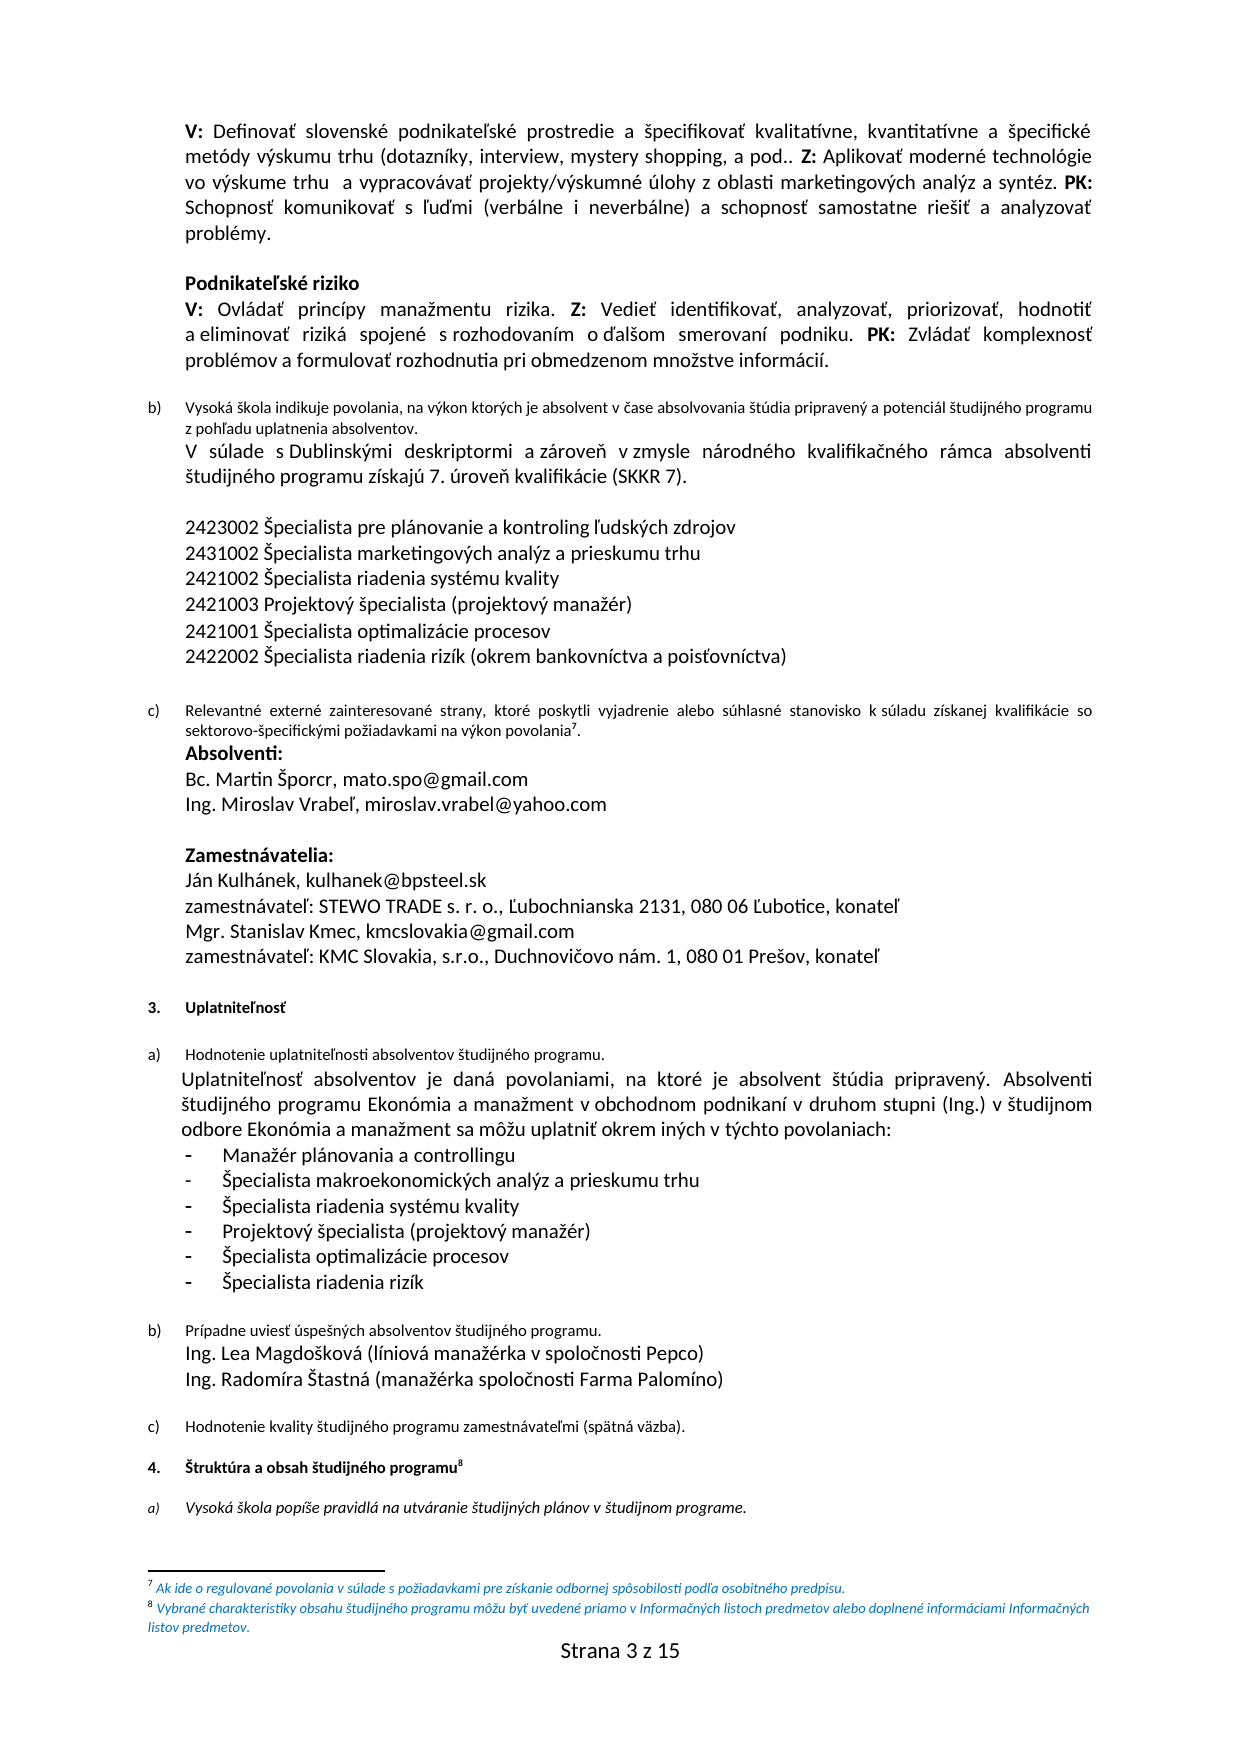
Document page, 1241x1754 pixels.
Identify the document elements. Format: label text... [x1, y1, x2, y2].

text Mgr. Stanislav Kmec, kmcslovakia@gmail.com [148, 918, 1092, 944]
text Podnikateľské riziko [148, 271, 1092, 296]
list Vysoká škola indikuje povolania, na výkon ktorých je absolvent v čase absolvovania štúdia pripravený a potenciál študijného programu z pohľadu uplatnenia absolventov. [148, 398, 1092, 438]
text V: Definovať slovenské podnikateľské prostredie a špecifikovať kvalitatívne, kvantitatívne a špecifické metódy výskumu trhu (dotazníky, interview, mystery shopping, a pod.. Z: Aplikovať moderné technológie vo výskume trhu a vypracovávať projekty/výskumné úlohy z oblasti marketingových analýz a syntéz. PK: Schopnosť komunikovať s ľuďmi (verbálne i neverbálne) a schopnosť samostatne riešiť a analyzovať problémy. [185, 118, 1092, 245]
subtitle Ing. Lea Magdošková (líniová manažérka v spoločnosti Pepco) [148, 1340, 1092, 1366]
subtitle Ing. Radomíra Štastná (manažérka spoločnosti Farma Palomíno) [148, 1366, 1092, 1391]
list Relevantné externé zainteresované strany, ktoré poskytli vyjadrenie alebo súhlasné stanovisko k súladu získanej kvalifikácie so sektorovo-špecifickými požiadavkami na výkon povolania. [148, 700, 1092, 740]
subtitle 2423002 Špecialista pre plánovanie a kontroling ľudských zdrojov [148, 514, 1092, 540]
text 2421002 Špecialista riadenia systému kvality [148, 565, 1092, 591]
list Uplatniteľnosť absolventov je daná povolaniami, na ktoré je absolvent štúdia pripravený. Absolventi študijného programu Ekonómia a manažment v obchodnom podnikaní v druhom stupni (Ing.) v študijnom odbore Ekonómia a manažment sa môžu uplatniť okrem iných v týchto povolaniach: [181, 1066, 1092, 1142]
list Špecialista riadenia rizík [185, 1269, 1092, 1294]
list Uplatniteľnosť [148, 997, 1092, 1017]
text Bc. Martin Šporcr, mato.spo@gmail.com [148, 766, 1092, 791]
list Štruktúra a obsah študijného programu [148, 1457, 1092, 1477]
text zamestnávateľ: KMC Slovakia, s.r.o., Duchnovičovo nám. 1, 080 01 Prešov, konateľ [148, 944, 1092, 969]
subtitle 2422002 Špecialista riadenia rizík (okrem bankovníctva a poisťovníctva) [148, 644, 1092, 669]
subtitle Manažér plánovania a controllingu [185, 1142, 1092, 1167]
subtitle 2421003 Projektový špecialista (projektový manažér) [148, 591, 1092, 616]
text Absolventi: [148, 740, 1092, 766]
list Hodnotenie uplatniteľnosti absolventov študijného programu. [148, 1038, 1092, 1066]
text 2431002 Špecialista marketingových analýz a prieskumu trhu [148, 540, 1092, 565]
list zamestnávateľ: STEWO TRADE s. r. o., Ľubochnianska 2131, 080 06 Ľubotice, konateľ [319, 893, 1092, 918]
text V: Ovládať princípy manažmentu rizika. Z: Vedieť identifikovať, analyzovať, priorizovať, hodnotiť a eliminovať riziká spojené s rozhodovaním o ďalšom smerovaní podniku. PK: Zvládať komplexnosť problémov a formulovať rozhodnutia pri obmedzenom množstve informácií. [185, 296, 1092, 372]
list Vysoká škola popíše pravidlá na utváranie študijných plánov v študijnom programe. [148, 1498, 1092, 1518]
text 2421001 Špecialista optimalizácie procesov [148, 618, 1092, 644]
list Špecialista makroekonomických analýz a prieskumu trhu [185, 1167, 1092, 1193]
text Ján Kulhánek, kulhanek@bpsteel.sk [148, 867, 1092, 893]
subtitle Špecialista riadenia systému kvality [185, 1193, 1092, 1218]
subtitle Špecialista optimalizácie procesov [185, 1244, 1092, 1269]
list Prípadne uviesť úspešných absolventov študijného programu. [148, 1320, 1092, 1340]
subtitle Projektový špecialista (projektový manažér) [185, 1218, 1092, 1244]
text V súlade s Dublinskými deskriptormi a zároveň v zmysle národného kvalifikačného rámca absolventi študijného programu získajú 7. úroveň kvalifikácie (SKKR 7). [185, 438, 1092, 489]
list Hodnotenie kvality študijného programu zamestnávateľmi (spätná väzba). [148, 1417, 1092, 1437]
text Ing. Miroslav Vrabeľ, miroslav.vrabel@yahoo.com [148, 791, 1092, 817]
text Zamestnávatelia: [148, 842, 1092, 867]
